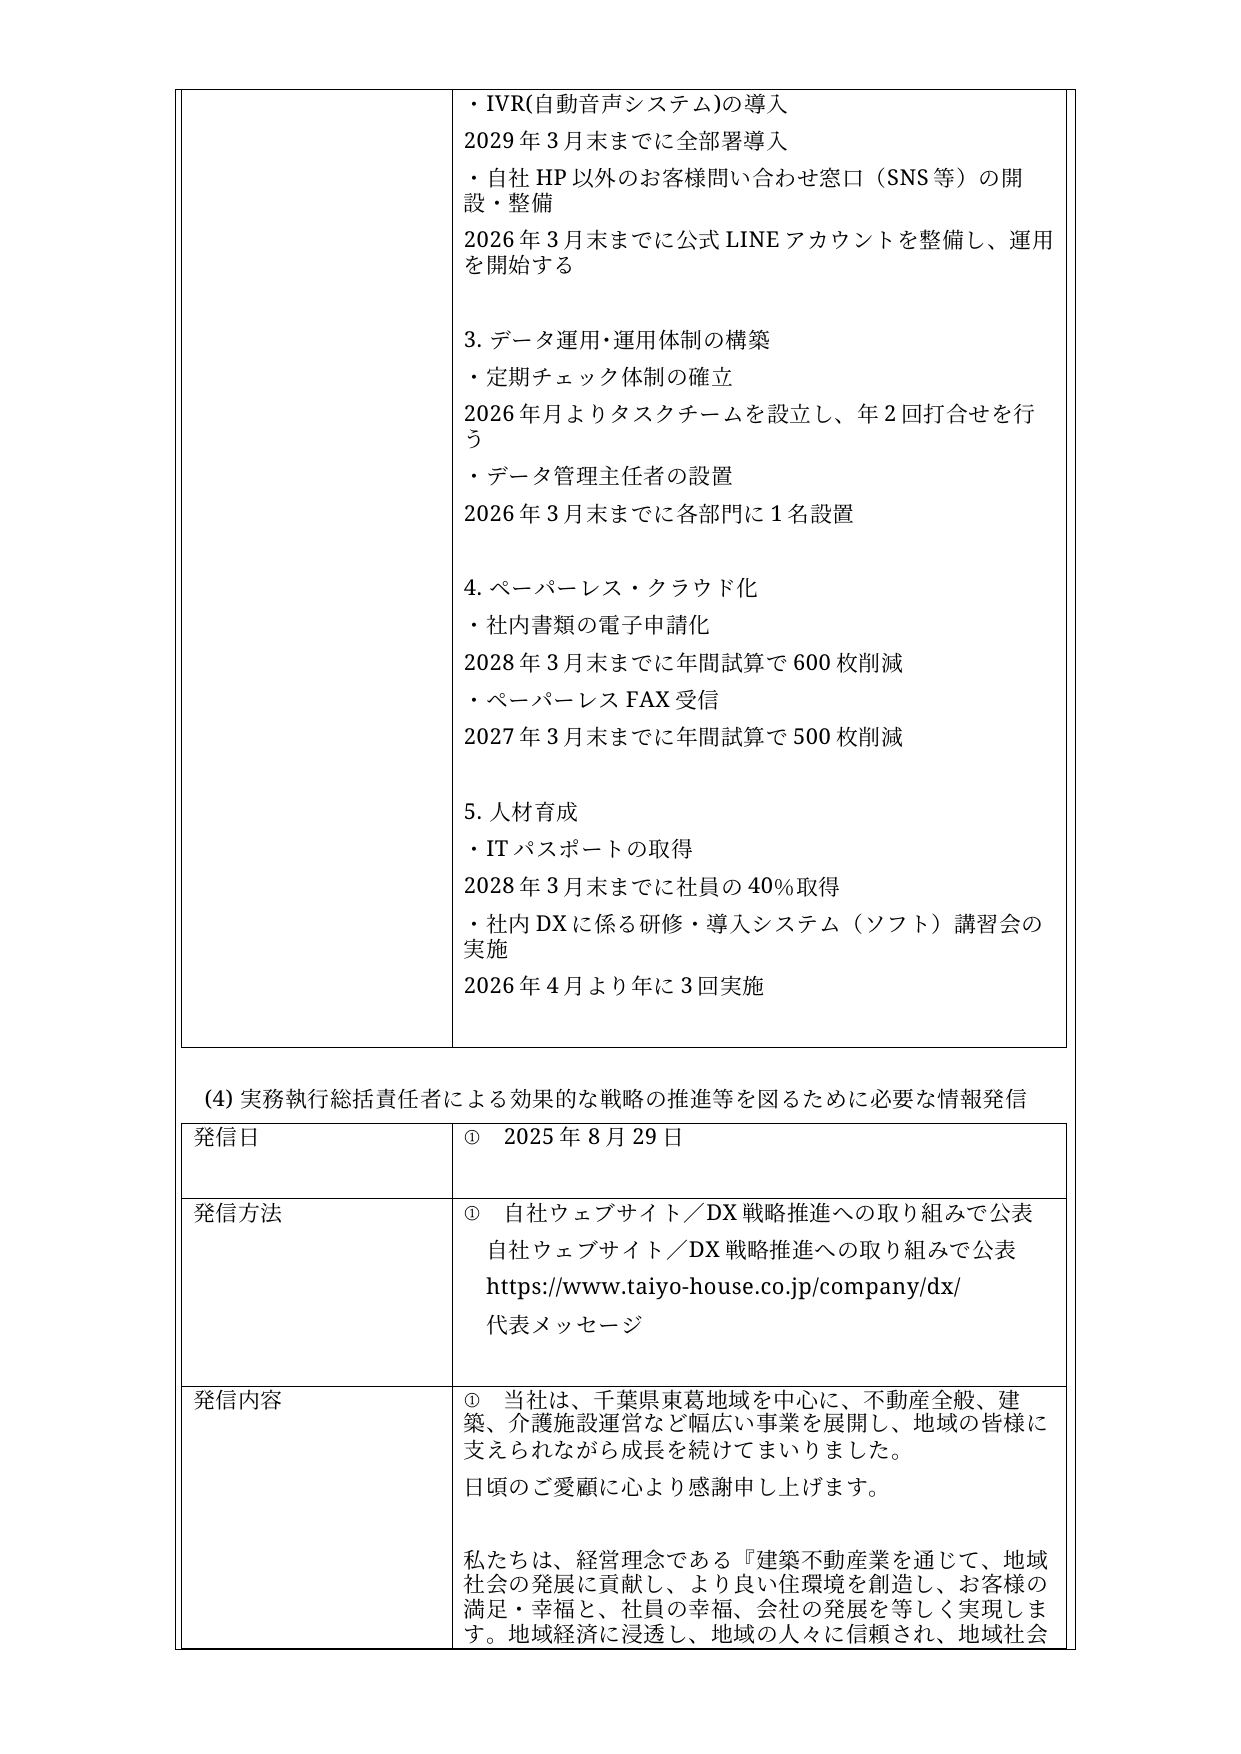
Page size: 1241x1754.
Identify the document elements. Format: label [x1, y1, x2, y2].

table_cell [176, 90, 1075, 1648]
